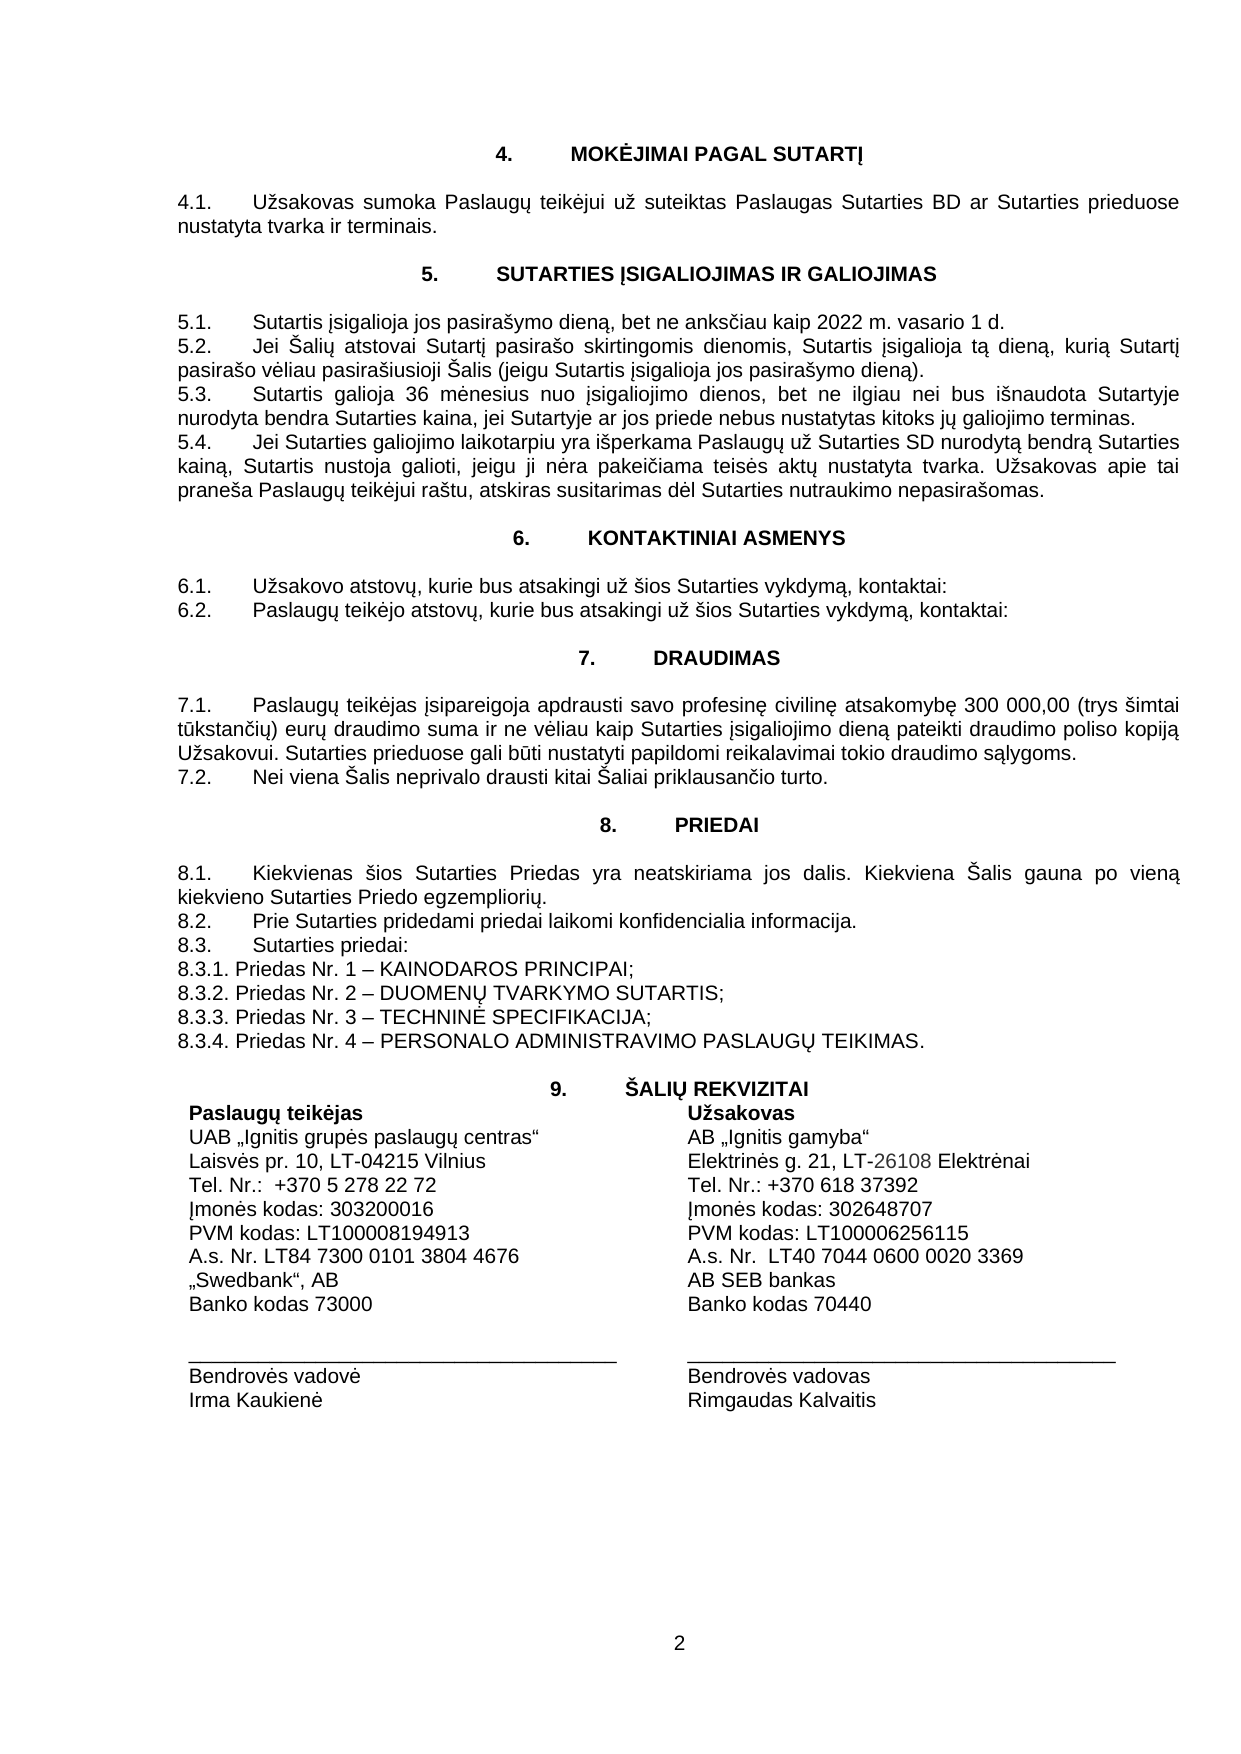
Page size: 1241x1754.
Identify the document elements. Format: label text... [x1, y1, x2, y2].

table_header Paslaugų teikėjas UAB „Ignitis grupės paslaugų centras“ Laisvės pr. 10, LT-04215 Vilnius Tel. Nr.: +370 5 278 22 72 Įmonės kodas: 303200016 PVM kodas: LT100008194913 A.s. Nr. LT84 7300 0101 3804 4676 „Swedbank“, AB Banko kodas 73000 _____________________________________ Bendrovės vadovė Irma Kaukienė [177, 1101, 676, 1529]
list Sutartis galioja 36 mėnesius nuo įsigaliojimo dienos, bet ne ilgiau nei bus išnaudota Sutartyje nurodyta bendra Sutarties kaina, jei Sutartyje ar jos priede nebus nustatytas kitoks jų galiojimo terminas. [177, 382, 1181, 430]
list Jei Šalių atstovai Sutartį pasirašo skirtingomis dienomis, Sutartis įsigalioja tą dieną, kurią Sutartį pasirašo vėliau pasirašiusioji Šalis (jeigu Sutartis įsigalioja jos pasirašymo dieną). [177, 334, 1181, 382]
list Paslaugų teikėjo atstovų, kurie bus atsakingi už šios Sutarties vykdymą, kontaktai: [177, 597, 1181, 621]
list ŠALIŲ REKVIZITAI [177, 1077, 1181, 1101]
list Jei Sutarties galiojimo laikotarpiu yra išperkama Paslaugų už Sutarties SD nurodytą bendrą Sutarties kainą, Sutartis nustoja galioti, jeigu ji nėra pakeičiama teisės aktų nustatyta tvarka. Užsakovas apie tai praneša Paslaugų teikėjui raštu, atskiras susitarimas dėl Sutarties nutraukimo nepasirašomas. [177, 430, 1181, 502]
list 8.3.2. Priedas Nr. 2 – DUOMENŲ TVARKYMO SUTARTIS; [177, 981, 1181, 1005]
list Sutarties priedai: [177, 933, 1181, 957]
list PRIEDAI [177, 813, 1181, 837]
list 8.3.1. Priedas Nr. 1 – KAINODAROS PRINCIPAI; [177, 957, 1181, 981]
list Nei viena Šalis neprivalo drausti kitai Šaliai priklausančio turto. [177, 765, 1181, 789]
list Paslaugų teikėjas įsipareigoja apdrausti savo profesinę civilinę atsakomybę 300 000,00 (trys šimtai tūkstančių) eurų draudimo suma ir ne vėliau kaip Sutarties įsigaliojimo dieną pateikti draudimo poliso kopiją Užsakovui. Sutarties prieduose gali būti nustatyti papildomi reikalavimai tokio draudimo sąlygoms. [177, 693, 1181, 765]
list Sutartis įsigalioja jos pasirašymo dieną, bet ne anksčiau kaip 2022 m. vasario 1 d. [177, 310, 1181, 334]
list 8.3.4. Priedas Nr. 4 – PERSONALO ADMINISTRAVIMO PASLAUGŲ TEIKIMAS. [177, 1029, 1181, 1053]
list 8.3.3. Priedas Nr. 3 – TECHNINĖ SPECIFIKACIJA; [177, 1005, 1181, 1029]
list SUTARTIES ĮSIGALIOJIMAS IR GALIOJIMAS [177, 262, 1181, 286]
list Užsakovo atstovų, kurie bus atsakingi už šios Sutarties vykdymą, kontaktai: [177, 573, 1181, 597]
list KONTAKTINIAI ASMENYS [177, 526, 1181, 549]
list MOKĖJIMAI PAGAL SUTARTĮ [177, 142, 1181, 166]
list Kiekvienas šios Sutarties Priedas yra neatskiriama jos dalis. Kiekviena Šalis gauna po vieną kiekvieno Sutarties Priedo egzempliorių. [177, 861, 1181, 909]
list Prie Sutarties pridedami priedai laikomi konfidencialia informacija. [177, 909, 1181, 933]
table_header Užsakovas AB „Ignitis gamyba“ Elektrinės g. 21, LT-26108 Elektrėnai Tel. Nr.: +370 618 37392 Įmonės kodas: 302648707 PVM kodas: LT100006256115 A.s. Nr. LT40 7044 0600 0020 3369 AB SEB bankas Banko kodas 70440 _____________________________________ Bendrovės vadovas Rimgaudas Kalvaitis [676, 1101, 1175, 1529]
list Užsakovas sumoka Paslaugų teikėjui už suteiktas Paslaugas Sutarties BD ar Sutarties prieduose nustatyta tvarka ir terminais. [177, 190, 1181, 238]
list DRAUDIMAS [177, 645, 1181, 669]
